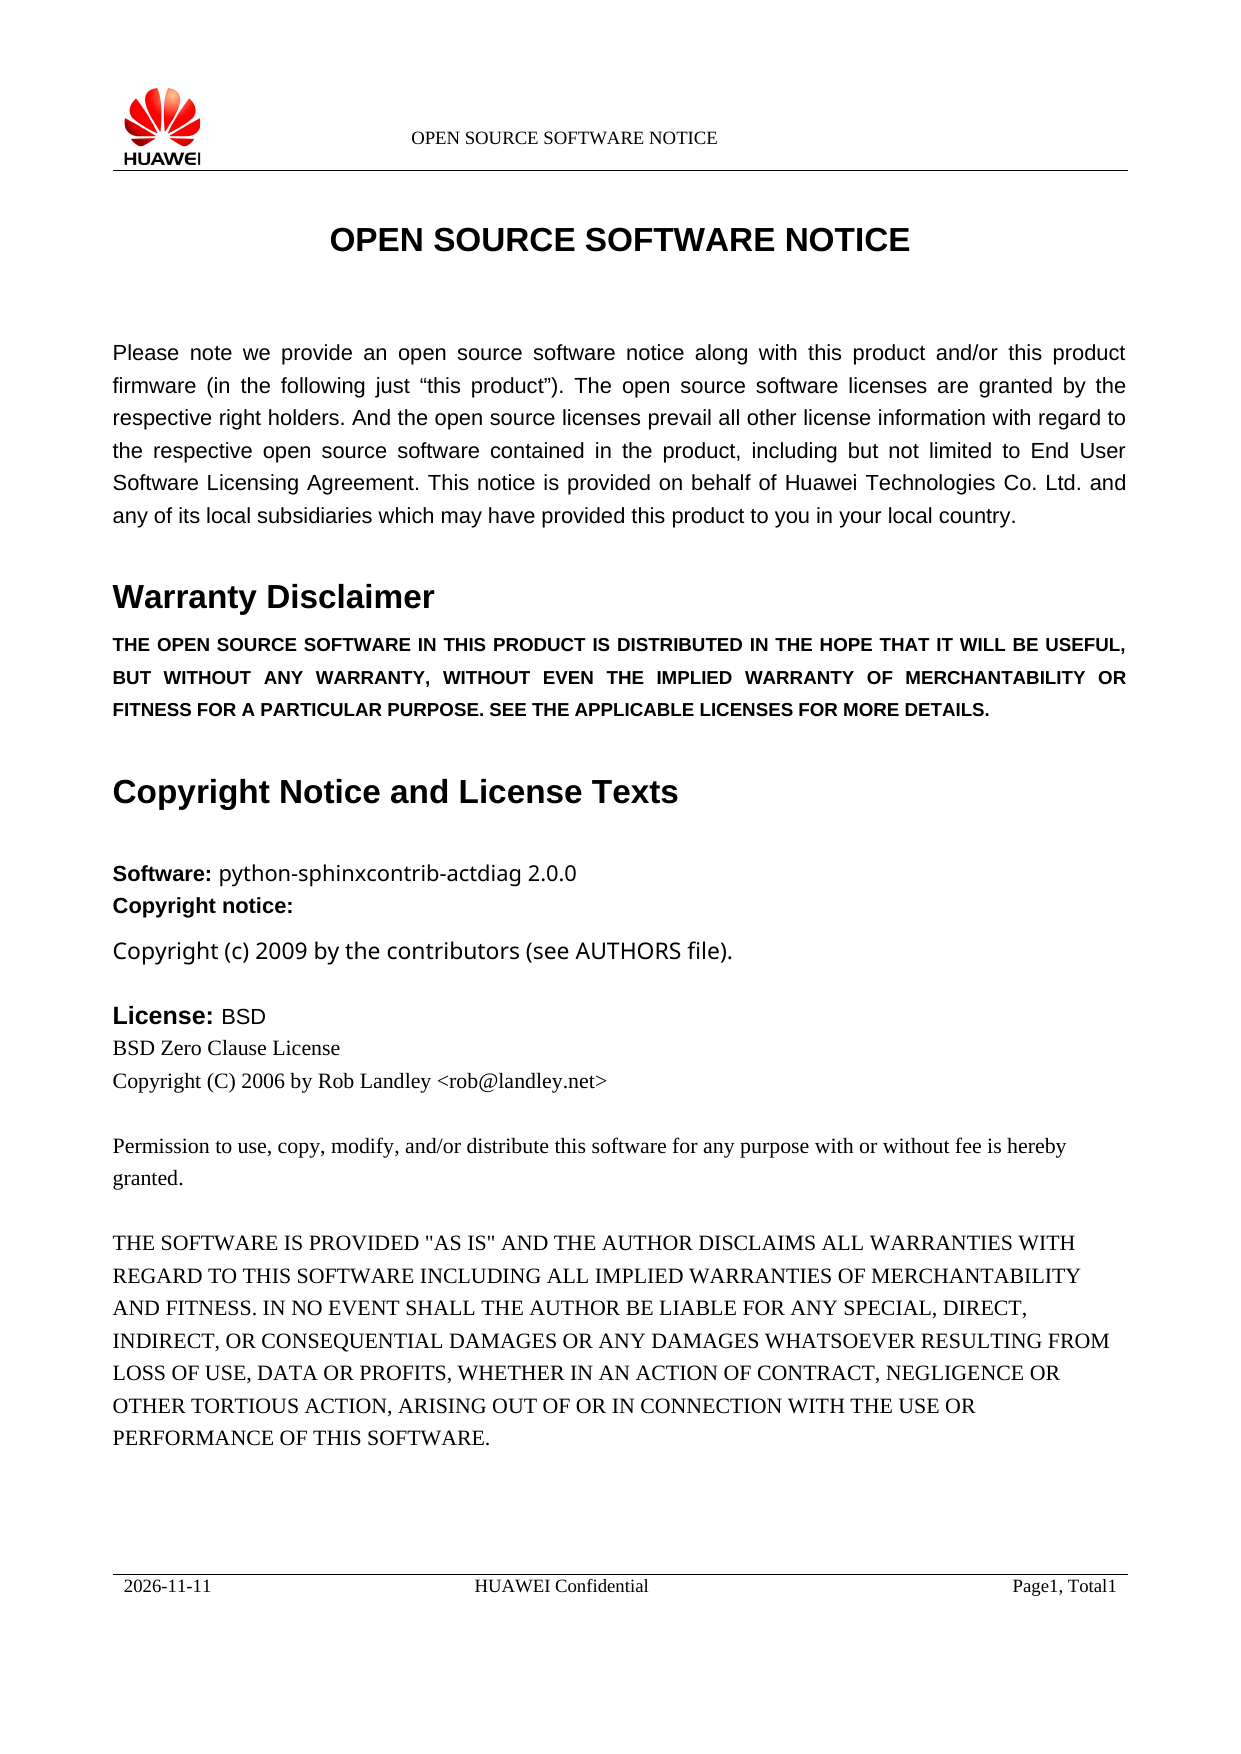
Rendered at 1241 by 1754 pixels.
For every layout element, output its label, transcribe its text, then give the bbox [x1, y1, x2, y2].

text Warranty Disclaimer [112, 564, 1128, 629]
text Copyright Notice and License Texts [112, 759, 1128, 824]
text BSD Zero Clause License Copyright (C) 2006 by Rob Landley <rob@landley.net> Permission to use, copy, modify, and/or distribute this software for any purpose with or without fee is hereby granted. THE SOFTWARE IS PROVIDED "AS IS" AND THE AUTHOR DISCLAIMS ALL WARRANTIES WITH REGARD TO THIS SOFTWARE INCLUDING ALL IMPLIED WARRANTIES OF MERCHANTABILITY AND FITNESS. IN NO EVENT SHALL THE AUTHOR BE LIABLE FOR ANY SPECIAL, DIRECT, INDIRECT, OR CONSEQUENTIAL DAMAGES OR ANY DAMAGES WHATSOEVER RESULTING FROM LOSS OF USE, DATA OR PROFITS, WHETHER IN AN ACTION OF CONTRACT, NEGLIGENCE OR OTHER TORTIOUS ACTION, ARISING OUT OF OR IN CONNECTION WITH THE USE OR PERFORMANCE OF THIS SOFTWARE. [112, 1031, 1128, 1486]
text Please note we provide an open source software notice along with this product and/or this product firmware (in the following just “this product”). The open source software licenses are granted by the respective right holders. And the open source licenses prevail all other license information with regard to the respective open source software contained in the product, including but not limited to End User Software Licensing Agreement. This notice is provided on behalf of Huawei Technologies Co. Ltd. and any of its local subsidiaries which may have provided this product to you in your local country. [112, 336, 1128, 531]
text The open source software in this product is distributed in the hope that it will be useful, but WITHOUT ANY WARRANTY, without even the implied warranty of MERCHANTABILITY or FITNESS FOR A PARTICULAR PURPOSE. See the applicable licenses for more details. [112, 629, 1128, 726]
title Software: python-sphinxcontrib-actdiag 2.0.0 [112, 856, 1128, 889]
text Copyright (c) 2009 by the contributors (see AUTHORS file). [112, 934, 1128, 999]
text License: BSD [112, 999, 1128, 1031]
text OPEN SOURCE SOFTWARE NOTICE [112, 206, 1128, 271]
picture [124, 88, 201, 165]
text Copyright notice: [112, 889, 1128, 921]
